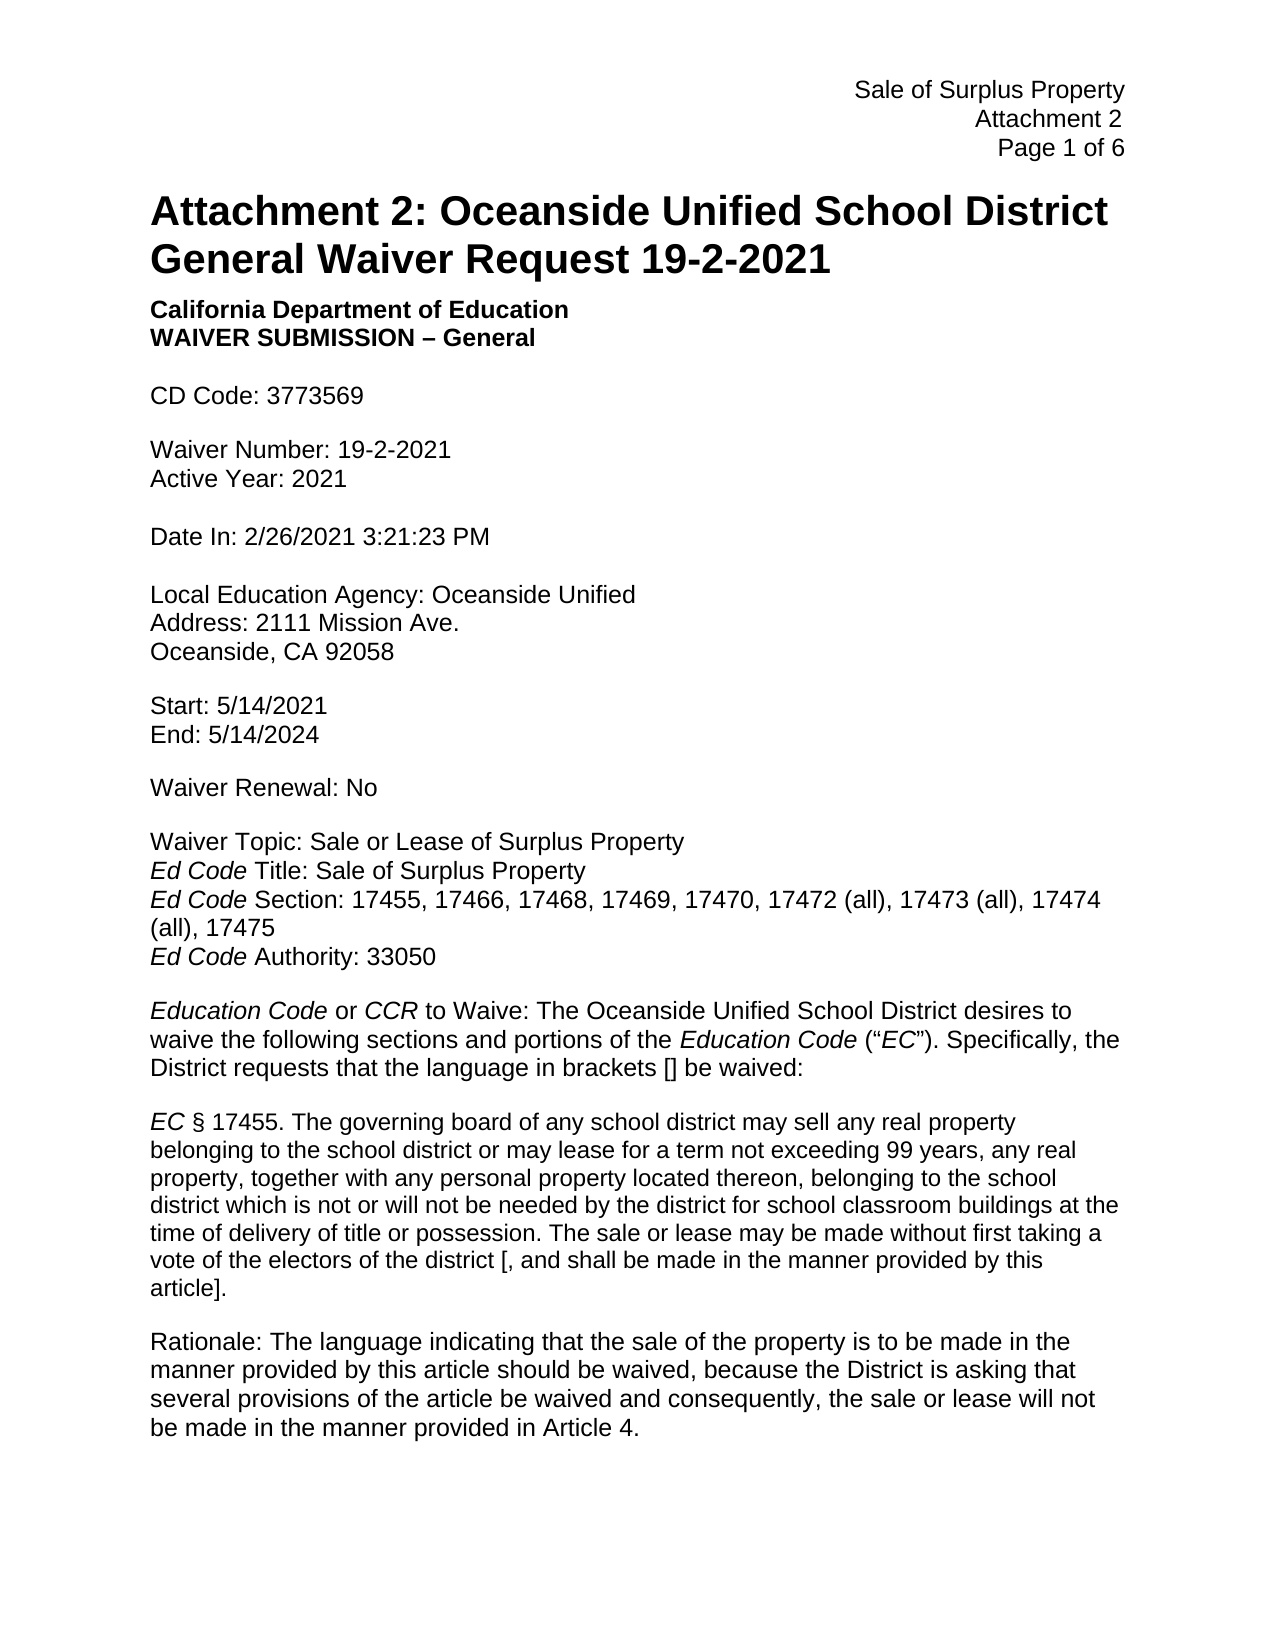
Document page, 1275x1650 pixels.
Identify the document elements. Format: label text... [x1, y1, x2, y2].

text End: 5/14/2024 [150, 719, 1125, 748]
text Oceanside, CA 92058 [150, 637, 1125, 666]
text Local Education Agency: Oceanside Unified [150, 579, 1125, 608]
text Address: 2111 Mission Ave. [150, 608, 1125, 637]
text Waiver Renewal: No [150, 773, 1125, 802]
text CD Code: 3773569 [150, 381, 1125, 410]
text Active Year: 2021 [150, 464, 1125, 492]
text Waiver Number: 19-2-2021 [150, 435, 1125, 464]
text Start: 5/14/2021 [150, 691, 1125, 719]
text Waiver Topic: Sale or Lease of Surplus Property [150, 827, 1125, 856]
text EC § 17455. The governing board of any school district may sell any real property belonging to the school district or may lease for a term not exceeding 99 years, any real property, together with any personal property located thereon, belonging to the school district which is not or will not be needed by the district for school classroom buildings at the time of delivery of title or possession. The sale or lease may be made without first taking a vote of the electors of the district [, and shall be made in the manner provided by this article]. [150, 1107, 1125, 1301]
subtitle Attachment 2: Oceanside Unified School District General Waiver Request 19-2-2021 [150, 186, 1125, 282]
text WAIVER SUBMISSION – General [150, 323, 1125, 352]
text Ed Code Title: Sale of Surplus Property [150, 856, 1125, 884]
text Date In: 2/26/2021 3:21:23 PM [150, 522, 1125, 550]
text Rationale: The language indicating that the sale of the property is to be made in the manner provided by this article should be waived, because the District is asking that several provisions of the article be waived and consequently, the sale or lease will not be made in the manner provided in Article 4. [150, 1326, 1125, 1441]
text Ed Code Authority: 33050 [150, 942, 1125, 971]
text Education Code or CCR to Waive: The Oceanside Unified School District desires to waive the following sections and portions of the Education Code (“EC”). Specifically, the District requests that the language in brackets [] be waived: [150, 996, 1125, 1082]
text California Department of Education [150, 294, 1125, 323]
text Ed Code Section: 17455, 17466, 17468, 17469, 17470, 17472 (all), 17473 (all), 17474 (all), 17475 [150, 884, 1125, 942]
